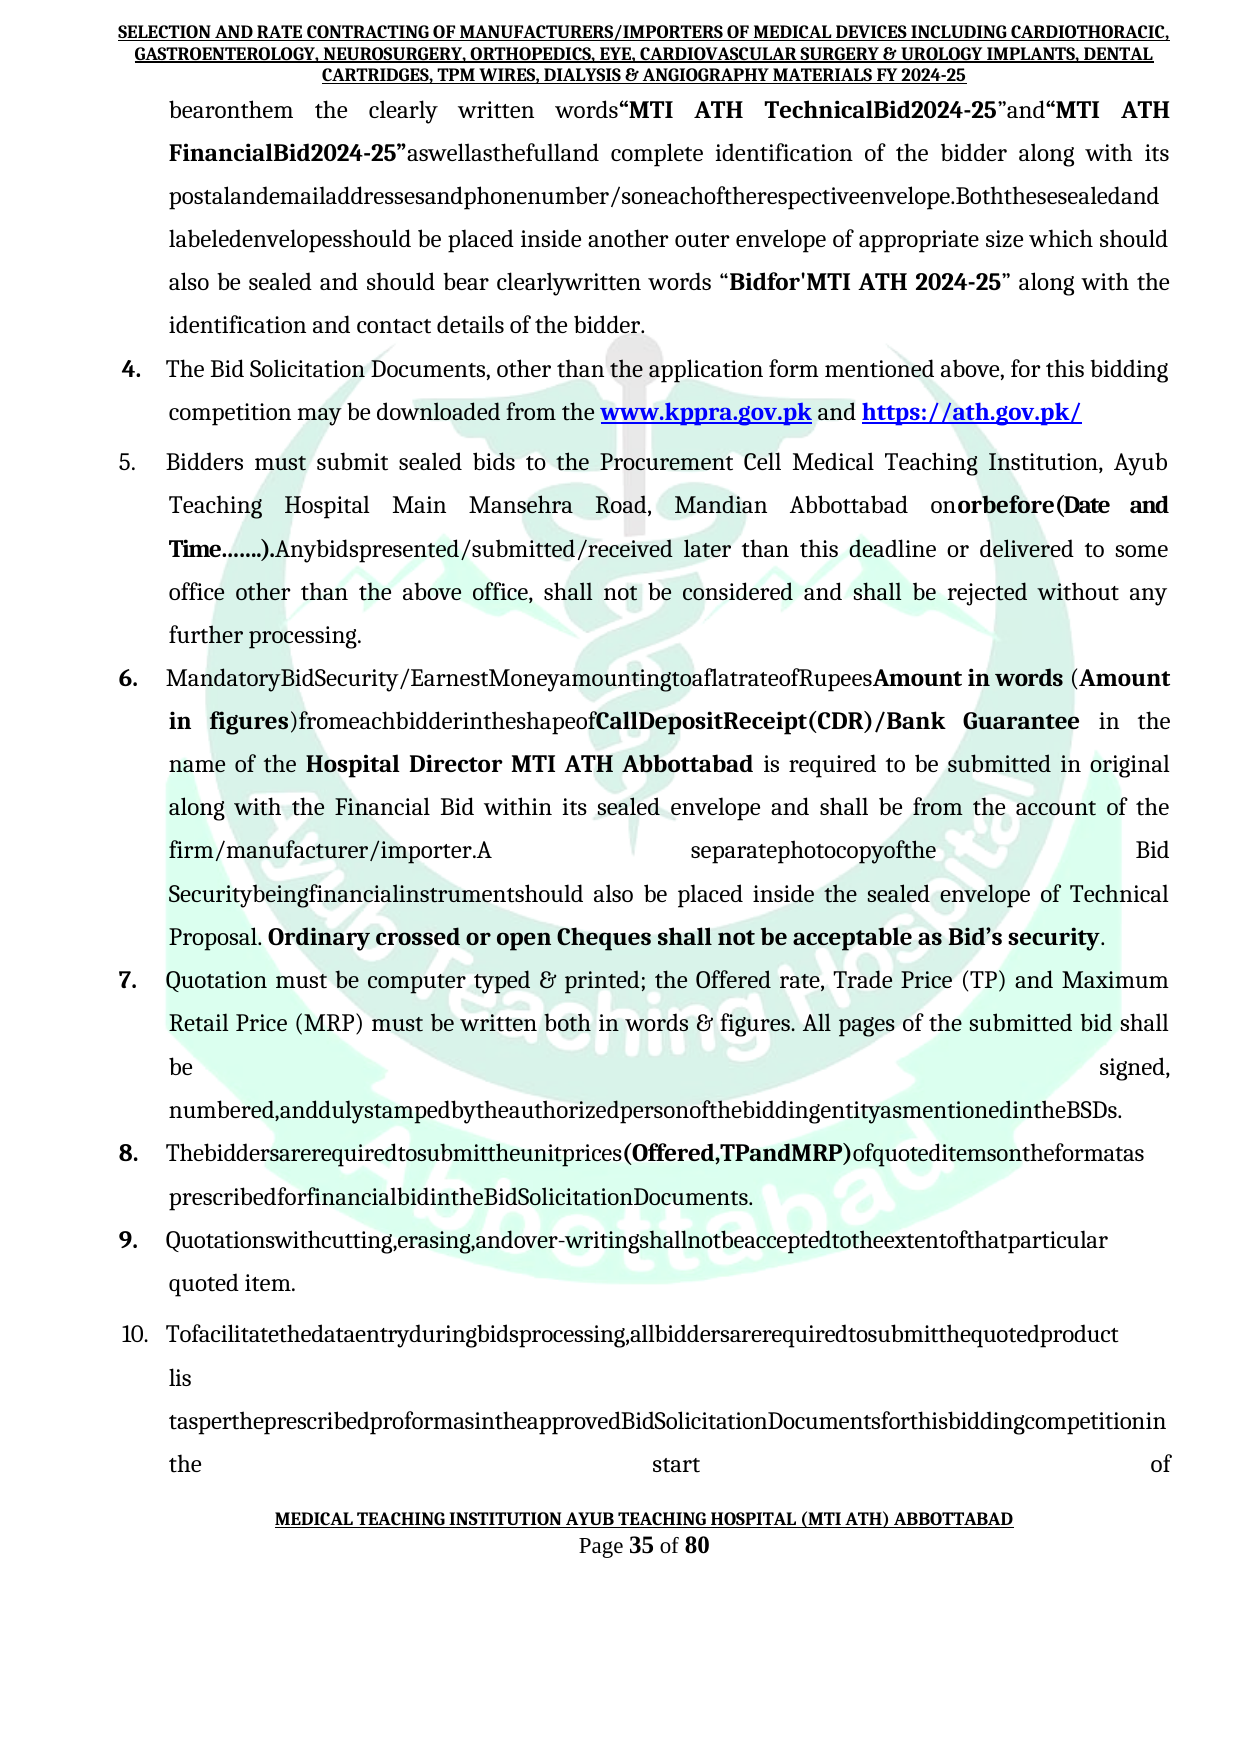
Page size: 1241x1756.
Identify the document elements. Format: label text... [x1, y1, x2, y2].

list The Bid Solicitation Documents, other than the application form mentioned above, for this bidding competition may be downloaded from the www.kppra.gov.pk and https://ath.gov.pk/ [122, 354, 1170, 426]
list Quotation must be computer typed & printed; the Offered rate, Trade Price (TP) and Maximum Retail Price (MRP) must be written both in words & figures. All pages of the submitted bid shall be signed, numbered,anddulystampedbytheauthorizedpersonofthebiddingentityasmentionedintheBSDs. [119, 966, 1170, 1125]
list Thebiddersarerequiredtosubmittheunitprices(Offered,TPandMRP)ofquoteditemsontheformatas prescribedforfinancialbidintheBidSolicitationDocuments. [119, 1139, 1171, 1211]
list Bidders must submit sealed bids to the Procurement Cell Medical Teaching Institution, Ayub Teaching Hospital Main Mansehra Road, Mandian Abbottabad onorbefore(Date and Time…….).Anybidspresented/submitted/received later than this deadline or delivered to some office other than the above office, shall not be considered and shall be rejected without any further processing. [119, 448, 1169, 649]
list MandatoryBidSecurity/EarnestMoneyamountingtoaflatrateofRupeesAmount in words (Amount in figures)fromeachbidderintheshapeofCallDepositReceipt(CDR)/Bank Guarantee in the name of the Hospital Director MTI ATH Abbottabad is required to be submitted in original along with the Financial Bid within its sealed envelope and shall be from the account of the firm/manufacturer/importer.A separatephotocopyofthe Bid Securitybeingfinancialinstrumentshould also be placed inside the sealed envelope of Technical Proposal. Ordinary crossed or open Cheques shall not be acceptable as Bid’s security. [119, 664, 1170, 951]
list Quotationswithcutting,erasing,andover-writingshallnotbeacceptedtotheextentofthatparticular quoted item. [119, 1226, 1111, 1298]
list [122, 1320, 1170, 1478]
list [119, 96, 1170, 340]
